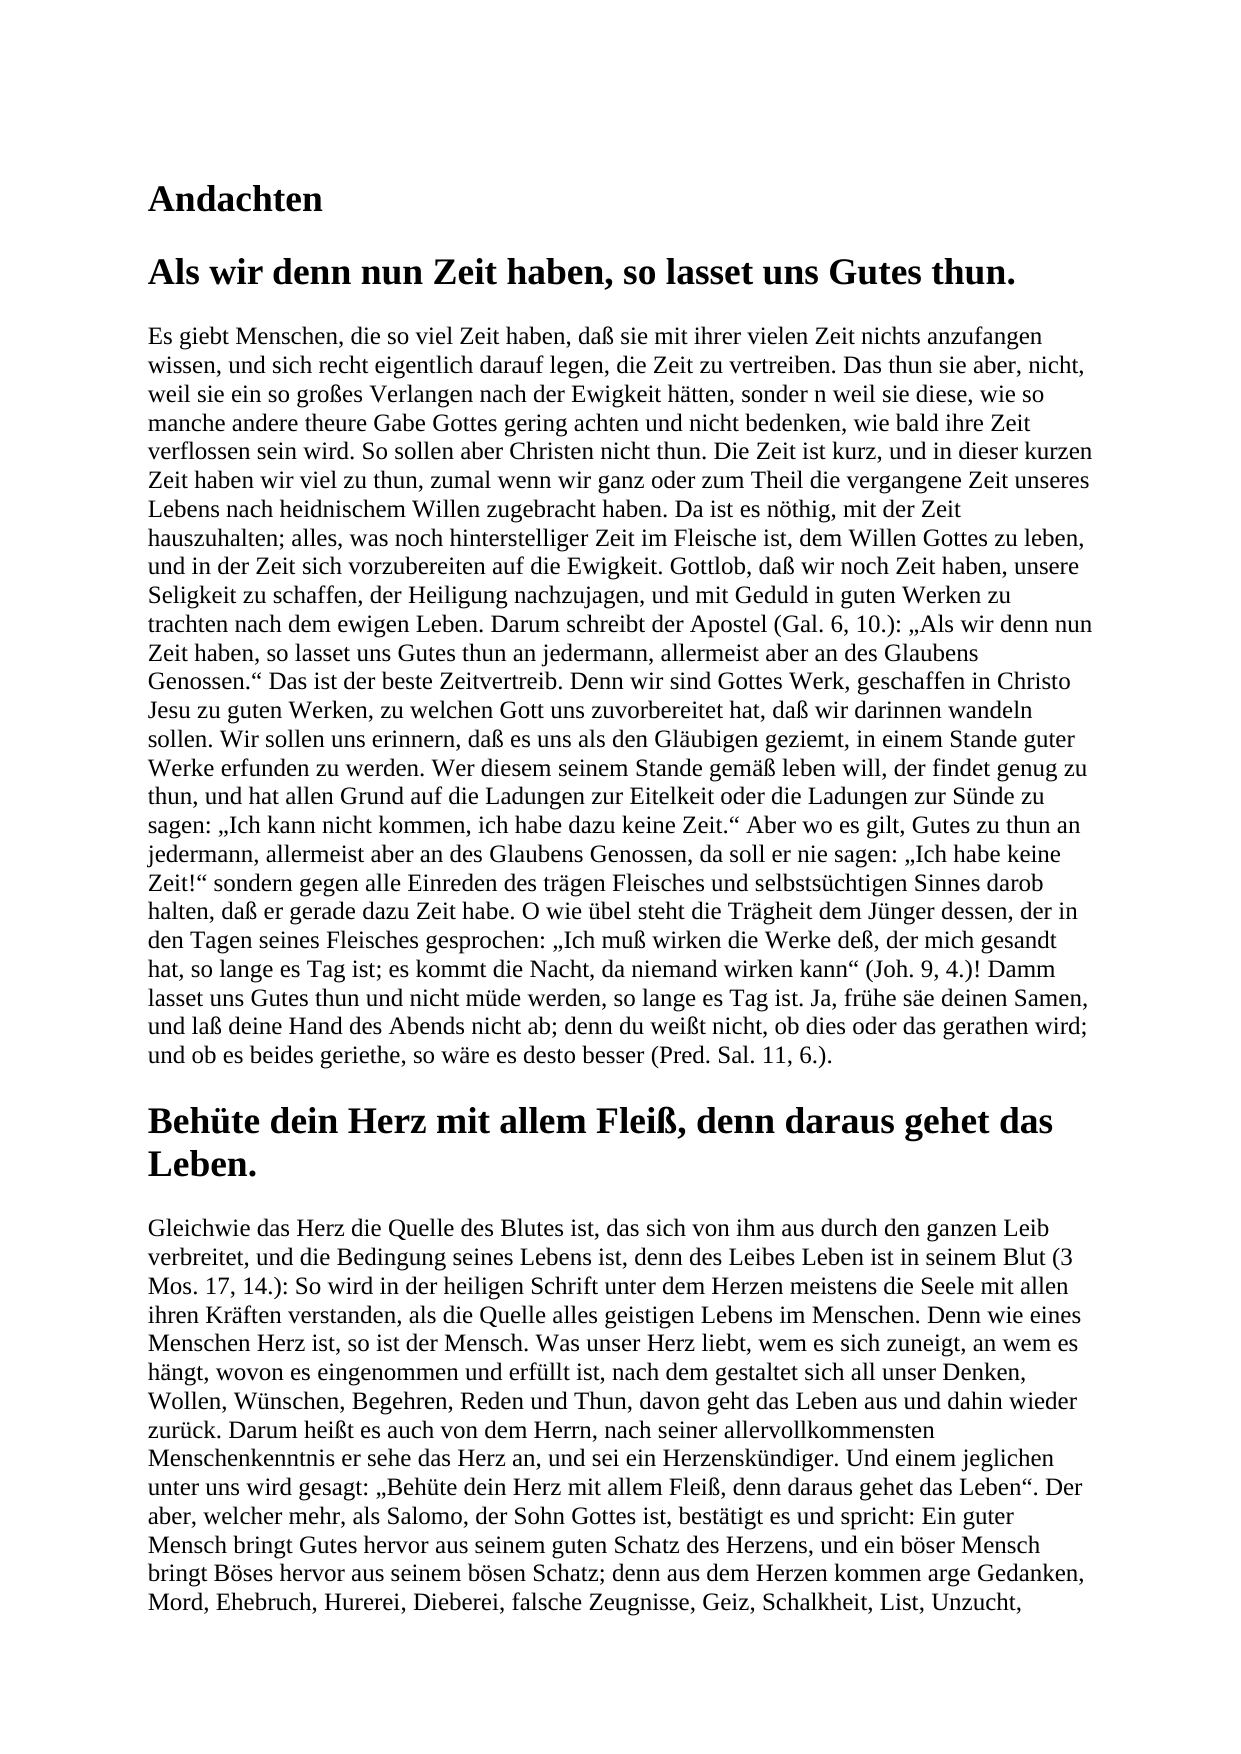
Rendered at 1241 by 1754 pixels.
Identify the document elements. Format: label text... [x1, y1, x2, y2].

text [148, 1213, 1093, 1616]
subtitle Andachten [148, 177, 1093, 220]
subtitle Behüte dein Herz mit allem Fleiß, denn daraus gehet das Leben. [148, 1098, 1093, 1184]
subtitle Als wir denn nun Zeit haben, so lasset uns Gutes thun. [148, 249, 1093, 292]
text Es giebt Menschen, die so viel Zeit haben, daß sie mit ihrer vielen Zeit nichts anzufangen wissen, und sich recht eigentlich darauf legen, die Zeit zu vertreiben. Das thun sie aber, nicht, weil sie ein so großes Verlangen nach der Ewigkeit hätten, sonder n weil sie diese, wie so manche andere theure Gabe Gottes gering achten und nicht bedenken, wie bald ihre Zeit verflossen sein wird. So sollen aber Christen nicht thun. Die Zeit ist kurz, und in dieser kurzen Zeit haben wir viel zu thun, zumal wenn wir ganz oder zum Theil die vergangene Zeit unseres Lebens nach heidnischem Willen zugebracht haben. Da ist es nöthig, mit der Zeit hauszuhalten; alles, was noch hinterstelliger Zeit im Fleische ist, dem Willen Gottes zu leben, und in der Zeit sich vorzubereiten auf die Ewigkeit. Gottlob, daß wir noch Zeit haben, unsere Seligkeit zu schaffen, der Heiligung nachzujagen, und mit Geduld in guten Werken zu trachten nach dem ewigen Leben. Darum schreibt der Apostel (Gal. 6, 10.): „Als wir denn nun Zeit haben, so lasset uns Gutes thun an jedermann, allermeist aber an des Glaubens Genossen.“ Das ist der beste Zeitvertreib. Denn wir sind Gottes Werk, geschaffen in Christo Jesu zu guten Werken, zu welchen Gott uns zuvorbereitet hat, daß wir darinnen wandeln sollen. Wir sollen uns erinnern, daß es uns als den Gläubigen geziemt, in einem Stande guter Werke erfunden zu werden. Wer diesem seinem Stande gemäß leben will, der findet genug zu thun, und hat allen Grund auf die Ladungen zur Eitelkeit oder die Ladungen zur Sünde zu sagen: „Ich kann nicht kommen, ich habe dazu keine Zeit.“ Aber wo es gilt, Gutes zu thun an jedermann, allermeist aber an des Glaubens Genossen, da soll er nie sagen: „Ich habe keine Zeit!“ sondern gegen alle Einreden des trägen Fleisches und selbstsüchtigen Sinnes darob halten, daß er gerade dazu Zeit habe. O wie übel steht die Trägheit dem Jünger dessen, der in den Tagen seines Fleisches gesprochen: „Ich muß wirken die Werke deß, der mich gesandt hat, so lange es Tag ist; es kommt die Nacht, da niemand wirken kann“ (Joh. 9, 4.)! Damm lasset uns Gutes thun und nicht müde werden, so lange es Tag ist. Ja, frühe säe deinen Samen, und laß deine Hand des Abends nicht ab; denn du weißt nicht, ob dies oder das gerathen wird; und ob es beides geriethe, so wäre es desto besser (Pred. Sal. 11, 6.). [148, 321, 1093, 1069]
